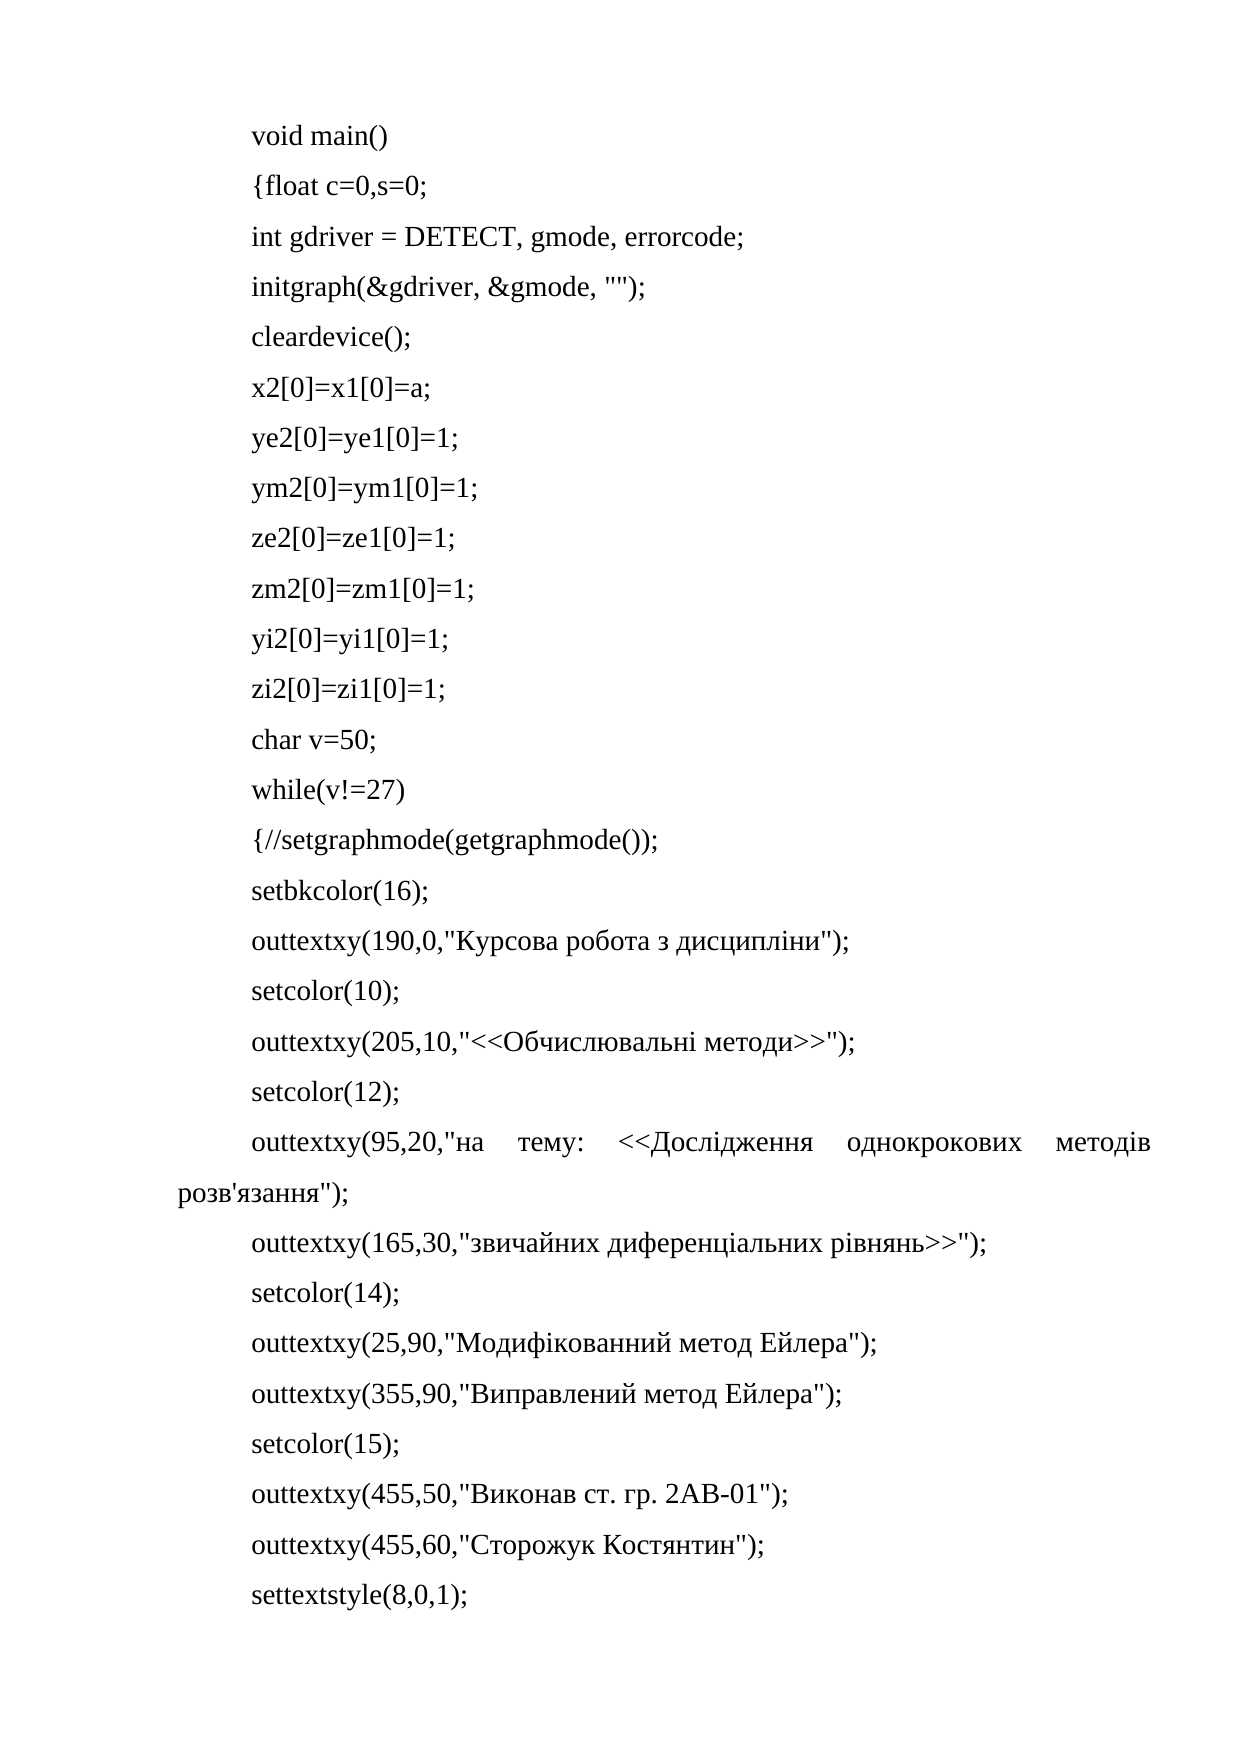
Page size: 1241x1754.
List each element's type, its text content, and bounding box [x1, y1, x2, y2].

text char v=50; [177, 722, 1152, 755]
text ze2[0]=ze1[0]=1; [177, 521, 1152, 554]
text outtextxy(355,90,"Виправлений метод Ейлера"); [177, 1376, 1152, 1409]
text setcolor(14); [177, 1275, 1152, 1309]
text x2[0]=x1[0]=a; [177, 370, 1152, 403]
text setbkcolor(16); [177, 873, 1152, 906]
text outtextxy(455,50,"Виконав ст. гр. 2АВ-01"); [177, 1477, 1152, 1510]
text {float c=0,s=0; [177, 168, 1152, 202]
text outtextxy(25,90,"Модифiкованний метод Ейлера"); [177, 1326, 1152, 1359]
text outtextxy(190,0,"Курсова робота з дисциплiни"); [177, 923, 1152, 957]
text int gdriver = DETECT, gmode, errorcode; [177, 219, 1152, 252]
text settextstyle(8,0,1); [177, 1577, 1152, 1611]
text outtextxy(165,30,"звичайних диференцiальних рiвнянь>>"); [177, 1225, 1152, 1258]
text yi2[0]=yi1[0]=1; [177, 621, 1152, 655]
text zi2[0]=zi1[0]=1; [177, 672, 1152, 705]
text setcolor(10); [177, 973, 1152, 1007]
text setcolor(12); [177, 1074, 1152, 1108]
text while(v!=27) [177, 772, 1152, 806]
text zm2[0]=zm1[0]=1; [177, 571, 1152, 604]
text cleardevice(); [177, 319, 1152, 353]
text setcolor(15); [177, 1426, 1152, 1460]
text ym2[0]=ym1[0]=1; [177, 470, 1152, 504]
text initgraph(&gdriver, &gmode, ""); [177, 269, 1152, 303]
text outtextxy(455,60,"Сторожук Костянтин"); [177, 1527, 1152, 1560]
text outtextxy(95,20,"на тему: <<Дослiдження однокрокових методiв розв'язання"); [177, 1124, 1152, 1208]
text {//setgraphmode(getgraphmode()); [177, 822, 1152, 856]
text ye2[0]=ye1[0]=1; [177, 420, 1152, 453]
text void main() [177, 118, 1152, 152]
text outtextxy(205,10,"<<Обчислювальнi методи>>"); [177, 1024, 1152, 1057]
